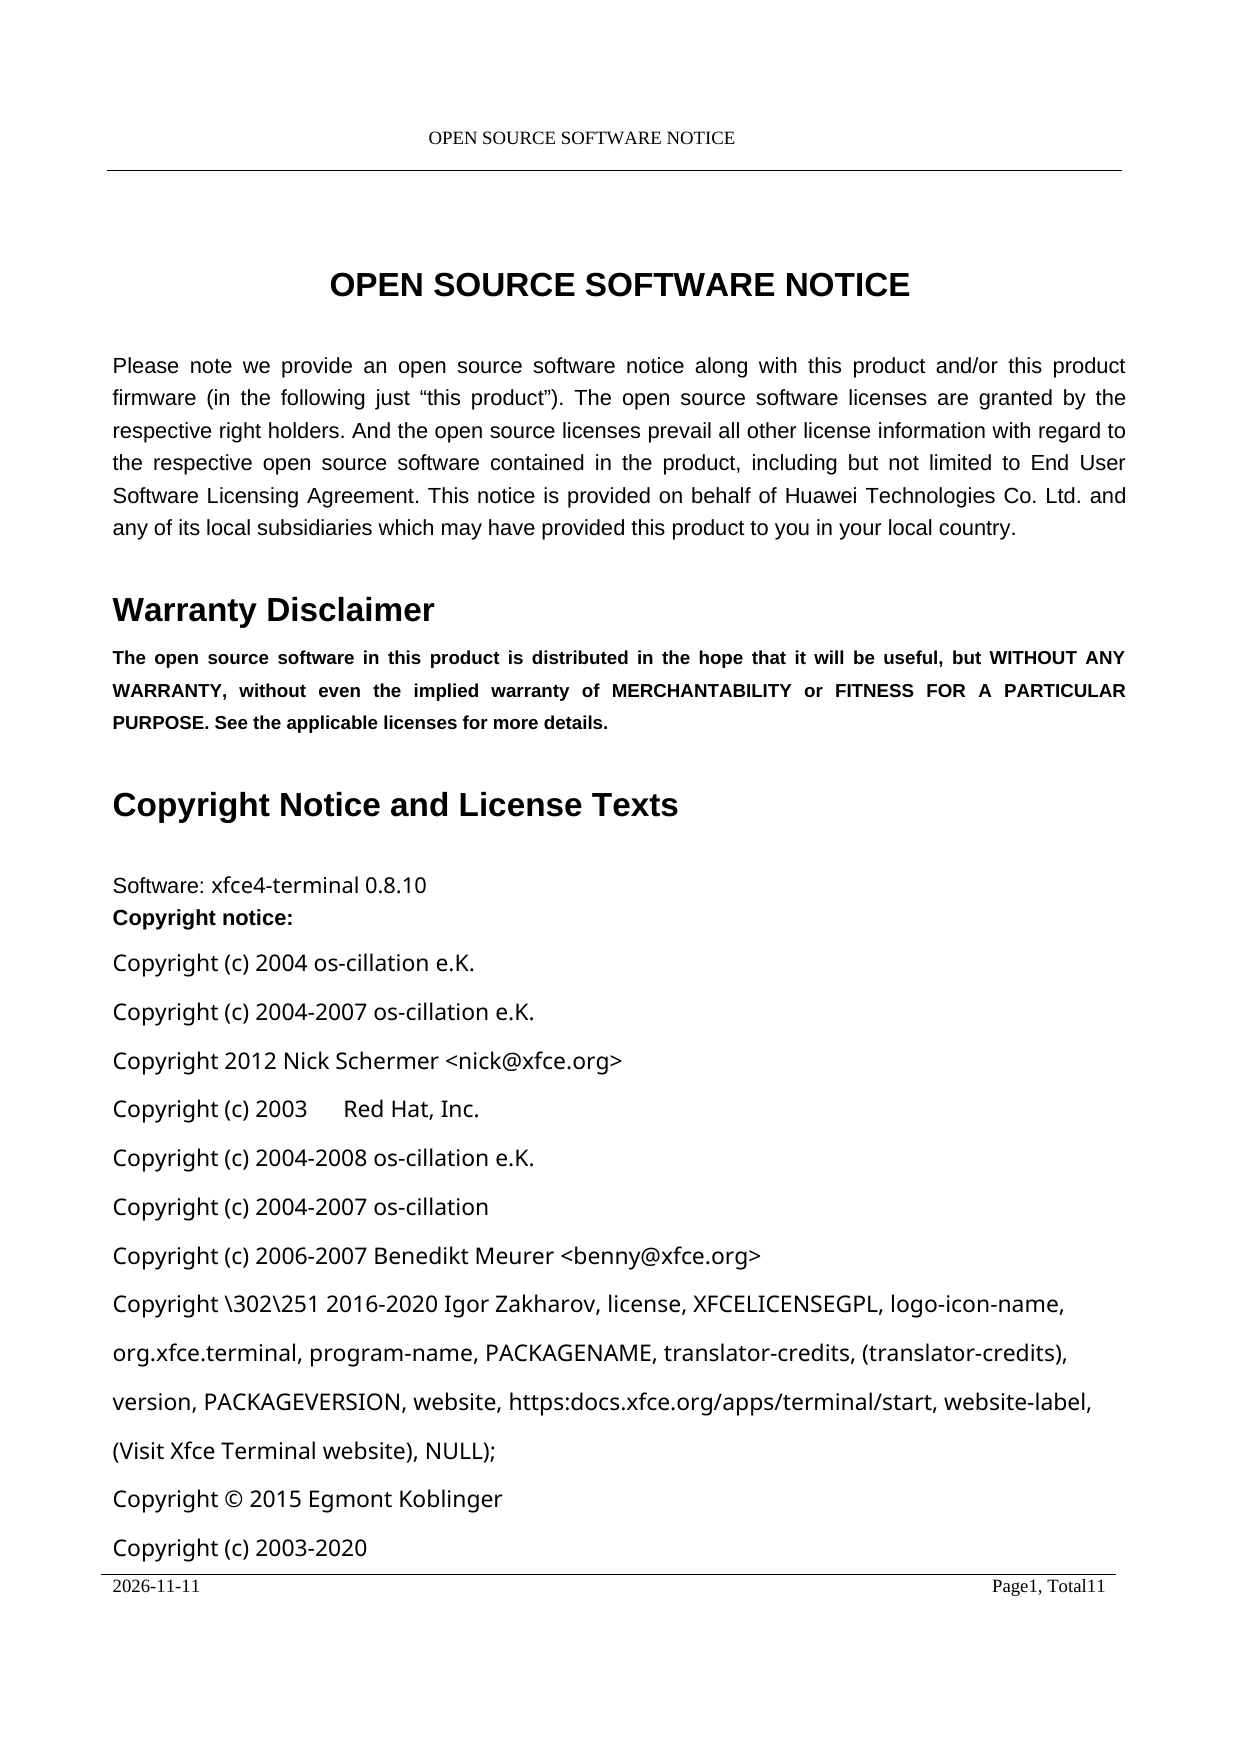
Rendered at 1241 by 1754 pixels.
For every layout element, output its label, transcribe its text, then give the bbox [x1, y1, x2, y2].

text Copyright notice: [112, 901, 1128, 934]
text Please note we provide an open source software notice along with this product and/or this product firmware (in the following just “this product”). The open source software licenses are granted by the respective right holders. And the open source licenses prevail all other license information with regard to the respective open source software contained in the product, including but not limited to End User Software Licensing Agreement. This notice is provided on behalf of Huawei Technologies Co. Ltd. and any of its local subsidiaries which may have provided this product to you in your local country. [112, 349, 1128, 544]
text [112, 947, 1128, 1564]
text Copyright Notice and License Texts [112, 771, 1128, 836]
text Software: xfce4-terminal 0.8.10 [112, 869, 1128, 901]
text The open source software in this product is distributed in the hope that it will be useful, but WITHOUT ANY WARRANTY, without even the implied warranty of MERCHANTABILITY or FITNESS FOR A PARTICULAR PURPOSE. See the applicable licenses for more details. [112, 641, 1128, 739]
text OPEN SOURCE SOFTWARE NOTICE [112, 251, 1128, 316]
text Warranty Disclaimer [112, 576, 1128, 641]
